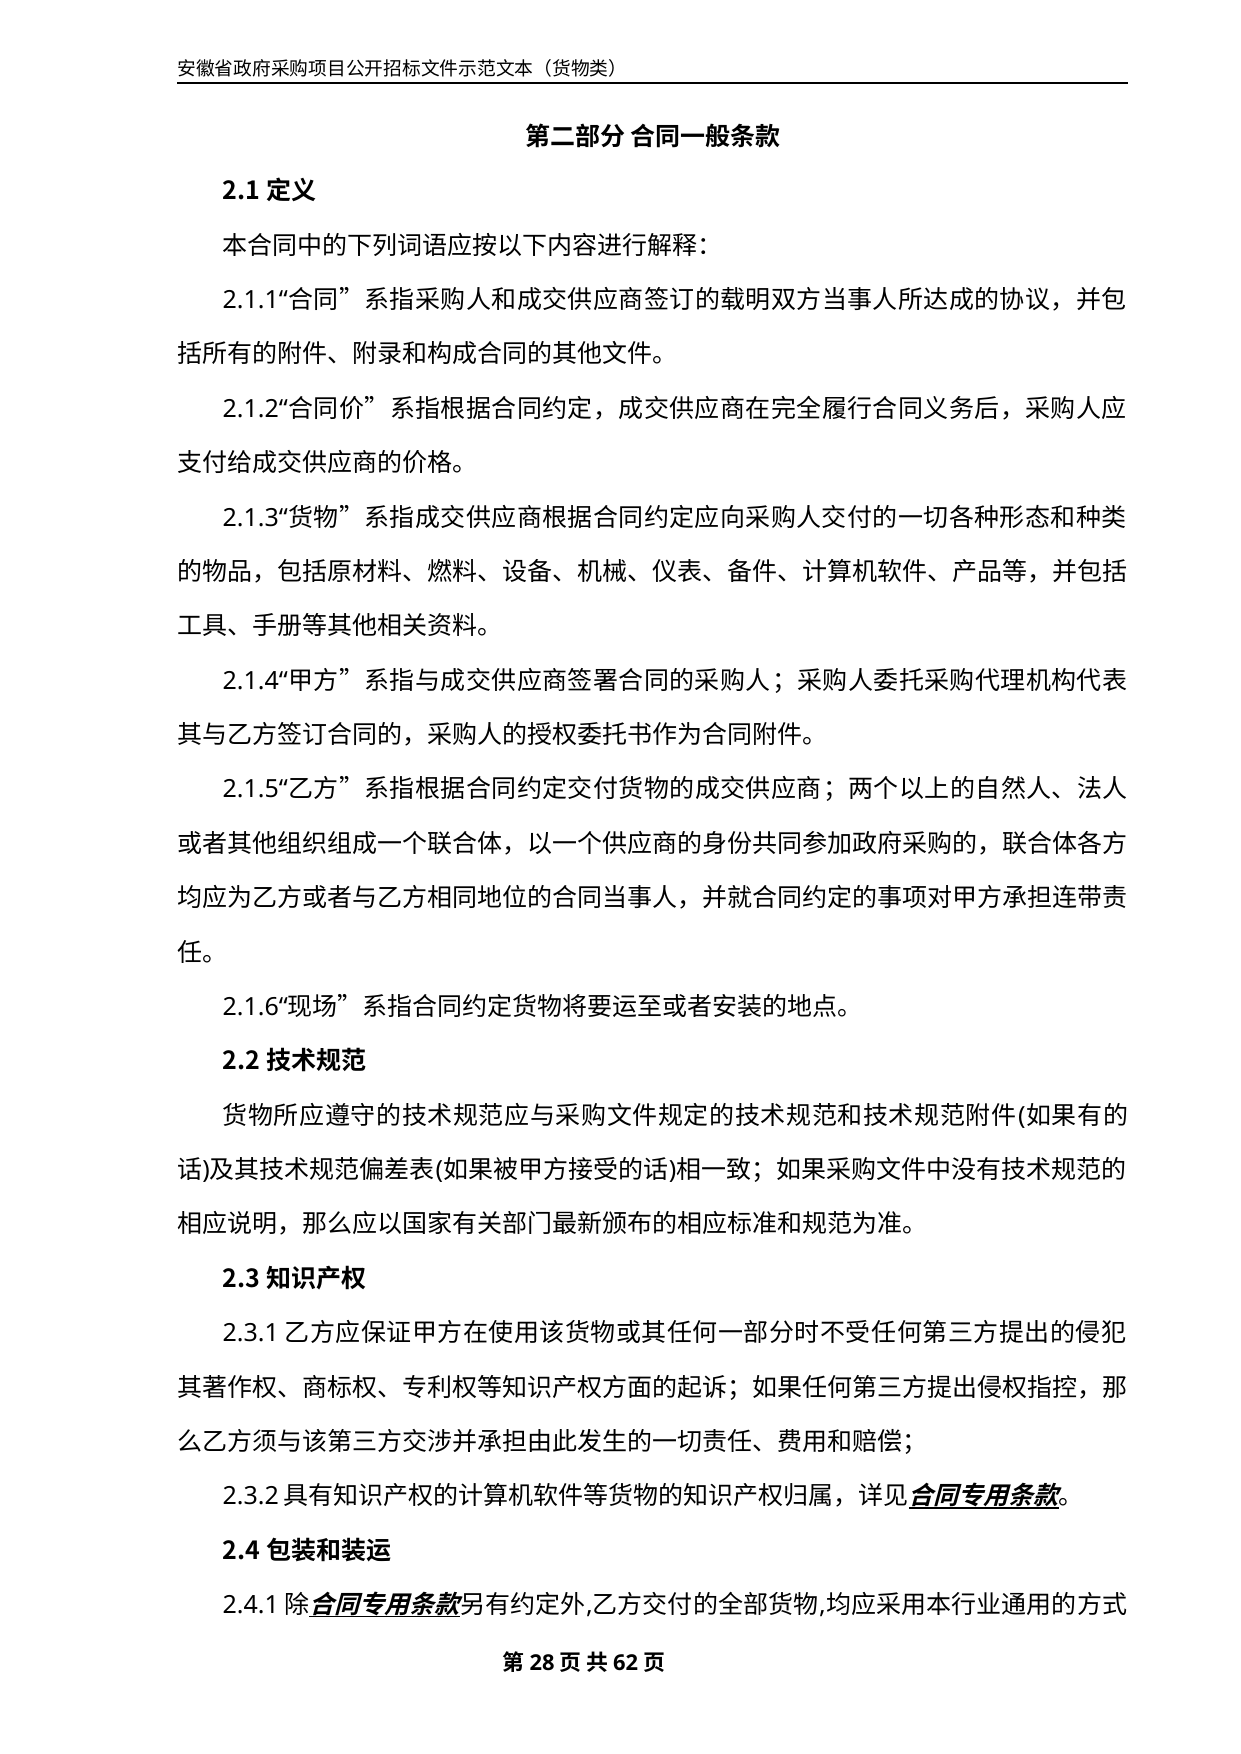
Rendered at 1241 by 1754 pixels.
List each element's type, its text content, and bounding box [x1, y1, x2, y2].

text 2.1 定义 [177, 171, 1128, 207]
text 2.3.2具有知识产权的计算机软件等货物的知识产权归属，详见合同专用条款。 [177, 1476, 1128, 1512]
text 2.1.6“现场”系指合同约定货物将要运至或者安装的地点。 [177, 986, 1128, 1023]
text 2.3 知识产权 [177, 1258, 1128, 1294]
text 2.1.4“甲方”系指与成交供应商签署合同的采购人；采购人委托采购代理机构代表其与乙方签订合同的，采购人的授权委托书作为合同附件。 [177, 660, 1128, 751]
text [177, 1584, 1128, 1621]
text 2.1.1“合同”系指采购人和成交供应商签订的载明双方当事人所达成的协议，并包括所有的附件、附录和构成合同的其他文件。 [177, 279, 1128, 370]
text 第二部分 合同一般条款 [177, 116, 1128, 153]
text 2.1.3“货物”系指成交供应商根据合同约定应向采购人交付的一切各种形态和种类的物品，包括原材料、燃料、设备、机械、仪表、备件、计算机软件、产品等，并包括工具、手册等其他相关资料。 [177, 497, 1128, 642]
text 2.2 技术规范 [177, 1041, 1128, 1077]
text 货物所应遵守的技术规范应与采购文件规定的技术规范和技术规范附件(如果有的话)及其技术规范偏差表(如果被甲方接受的话)相一致；如果采购文件中没有技术规范的相应说明，那么应以国家有关部门最新颁布的相应标准和规范为准。 [177, 1095, 1128, 1240]
text 本合同中的下列词语应按以下内容进行解释： [177, 225, 1128, 261]
text 2.3.1乙方应保证甲方在使用该货物或其任何一部分时不受任何第三方提出的侵犯其著作权、商标权、专利权等知识产权方面的起诉；如果任何第三方提出侵权指控，那么乙方须与该第三方交涉并承担由此发生的一切责任、费用和赔偿； [177, 1313, 1128, 1458]
text 2.1.2“合同价”系指根据合同约定，成交供应商在完全履行合同义务后，采购人应支付给成交供应商的价格。 [177, 388, 1128, 479]
text 2.4 包装和装运 [177, 1530, 1128, 1566]
text 2.1.5“乙方”系指根据合同约定交付货物的成交供应商；两个以上的自然人、法人或者其他组织组成一个联合体，以一个供应商的身份共同参加政府采购的，联合体各方均应为乙方或者与乙方相同地位的合同当事人，并就合同约定的事项对甲方承担连带责任。 [177, 769, 1128, 968]
